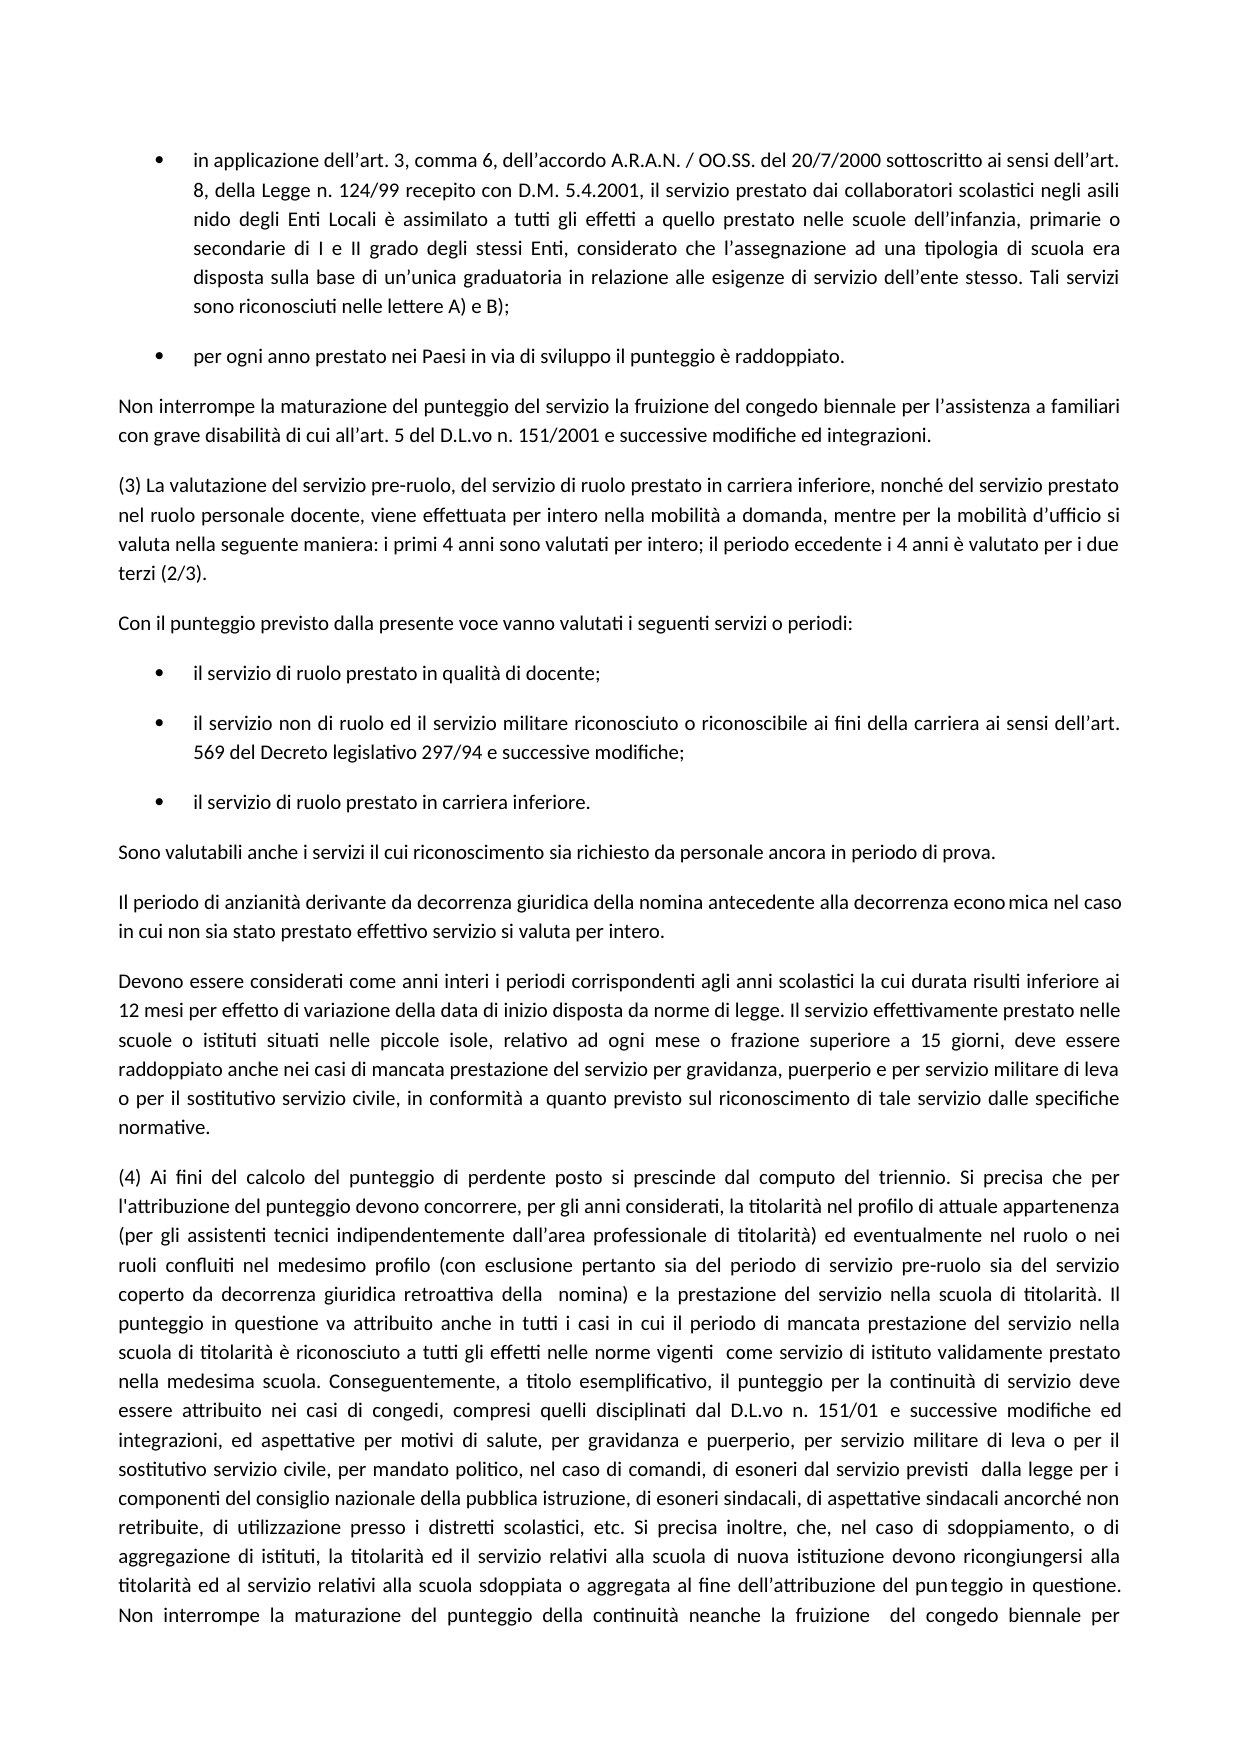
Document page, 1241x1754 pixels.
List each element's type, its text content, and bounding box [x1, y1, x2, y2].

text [118, 1164, 1122, 1627]
text Devono essere considerati come anni interi i periodi corrispondenti agli anni scolastici la cui durata risulti inferiore ai 12 mesi per effetto di variazione della data di inizio disposta da norme di legge. Il servizio effettivamente prestato nelle scuole o istituti situati nelle piccole isole, relativo ad ogni mese o frazione superiore a 15 giorni, deve essere raddoppiato anche nei casi di mancata prestazione del servizio per gravidanza, puerperio e per servizio militare di leva o per il sostitutivo servizio civile, in conformità a quanto previsto sul riconoscimento di tale servizio dalle specifiche normative. [118, 968, 1122, 1140]
list per ogni anno prestato nei Paesi in via di sviluppo il punteggio è raddoppiato. [156, 343, 1122, 369]
text Sono valutabili anche i servizi il cui riconoscimento sia richiesto da personale ancora in periodo di prova. [118, 839, 1122, 865]
list il servizio non di ruolo ed il servizio militare riconosciuto o riconoscibile ai fini della carriera ai sensi dell’art. 569 del Decreto legislativo 297/94 e successive modifiche; [156, 710, 1122, 765]
list in applicazione dell’art. 3, comma 6, dell’accordo A.R.A.N. / OO.SS. del 20/7/2000 sottoscritto ai sensi dell’art. 8, della Legge n. 124/99 recepito con D.M. 5.4.2001, il servizio prestato dai collaboratori scolastici negli asili nido degli Enti Locali è assimilato a tutti gli effetti a quello prestato nelle scuole dell’infanzia, primarie o secondarie di I e II grado degli stessi Enti, considerato che l’assegnazione ad una tipologia di scuola era disposta sulla base di un’unica graduatoria in relazione alle esigenze di servizio dell’ente stesso. Tali servizi sono riconosciuti nelle lettere A) e B); [156, 148, 1122, 319]
list il servizio di ruolo prestato in carriera inferiore. [156, 789, 1122, 815]
text (3) La valutazione del servizio pre-ruolo, del servizio di ruolo prestato in carriera inferiore, nonché del servizio prestato nel ruolo personale docente, viene effettuata per intero nella mobilità a domanda, mentre per la mobilità d’ufficio si valuta nella seguente maniera: i primi 4 anni sono valutati per intero; il periodo eccedente i 4 anni è valutato per i due terzi (2/3). [118, 473, 1122, 586]
text Il periodo di anzianità derivante da decorrenza giuridica della nomina antecedente alla decorrenza economica nel caso in cui non sia stato prestato effettivo servizio si valuta per intero. [118, 889, 1122, 944]
text Con il punteggio previsto dalla presente voce vanno valutati i seguenti servizi o periodi: [118, 610, 1122, 636]
text Non interrompe la maturazione del punteggio del servizio la fruizione del congedo biennale per l’assistenza a familiari con grave disabilità di cui all’art. 5 del D.L.vo n. 151/2001 e successive modifiche ed integrazioni. [118, 393, 1122, 448]
list il servizio di ruolo prestato in qualità di docente; [156, 660, 1122, 686]
